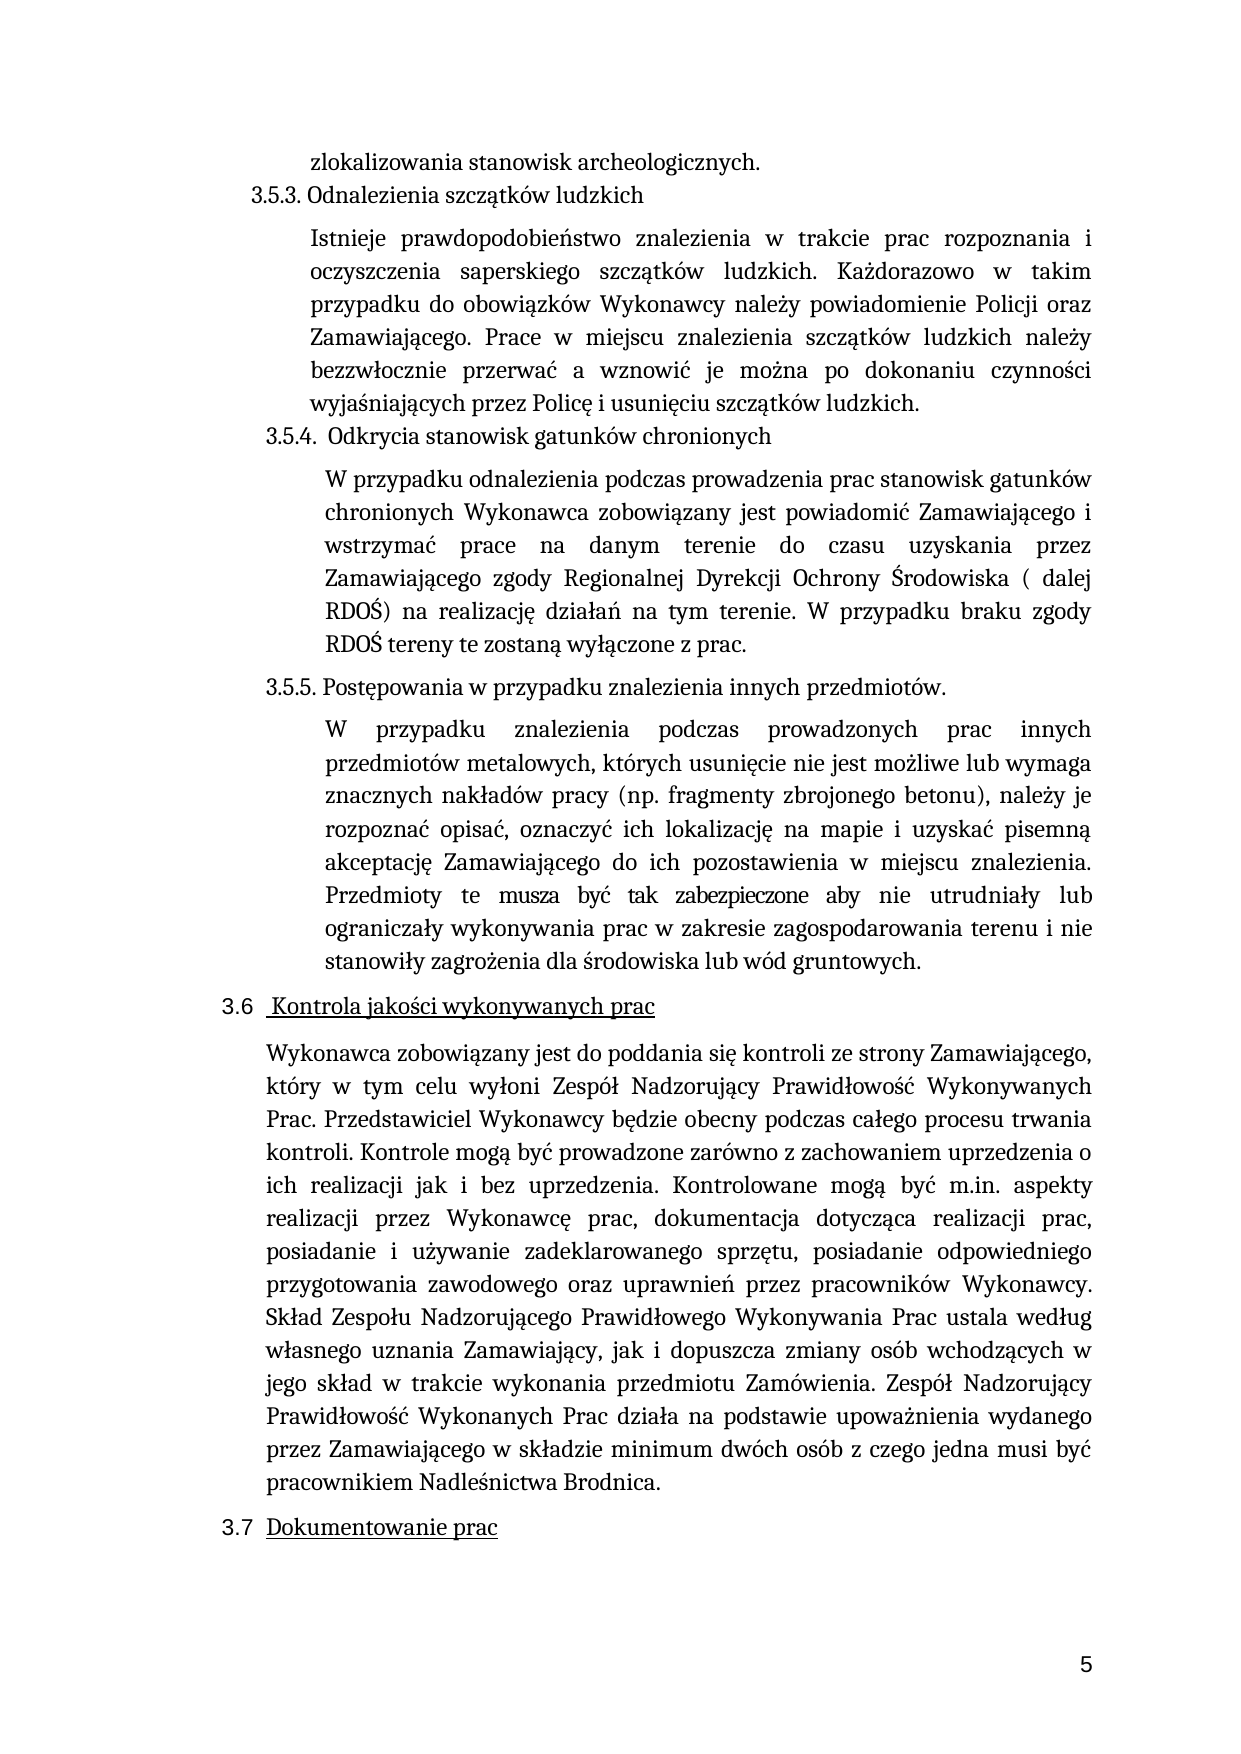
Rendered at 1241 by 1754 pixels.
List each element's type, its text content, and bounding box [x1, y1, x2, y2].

text Wykonawca zobowiązany jest do poddania się kontroli ze strony Zamawiającego, który w tym celu wyłoni Zespół Nadzorujący Prawidłowość Wykonywanych Prac. Przedstawiciel Wykonawcy będzie obecny podczas całego procesu trwania kontroli. Kontrole mogą być prowadzone zarówno z zachowaniem uprzedzenia o ich realizacji jak i bez uprzedzenia. Kontrolowane mogą być m.in. aspekty realizacji przez Wykonawcę prac, dokumentacja dotycząca realizacji prac, posiadanie i używanie zadeklarowanego sprzętu, posiadanie odpowiedniego przygotowania zawodowego oraz uprawnień przez pracowników Wykonawcy. Skład Zespołu Nadzorującego Prawidłowego Wykonywania Prac ustala według własnego uznania Zamawiający, jak i dopuszcza zmiany osób wchodzących w jego skład w trakcie wykonania przedmiotu Zamówienia. Zespół Nadzorujący Prawidłowość Wykonanych Prac działa na podstawie upoważnienia wydanego przez Zamawiającego w składzie minimum dwóch osób z czego jedna musi być pracownikiem Nadleśnictwa Brodnica. [266, 1039, 1093, 1497]
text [310, 148, 1093, 176]
text W przypadku znalezienia podczas prowadzonych prac innych przedmiotów metalowych, których usunięcie nie jest możliwe lub wymaga znacznych nakładów pracy (np. fragmenty zbrojonego betonu), należy je rozpoznać opisać, oznaczyć ich lokalizację na mapie i uzyskać pisemną akceptację Zamawiającego do ich pozostawienia w miejscu znalezienia. Przedmioty te musza być tak zabezpieczone aby nie utrudniały lub ograniczały wykonywania prac w zakresie zagospodarowania terenu i nie stanowiły zagrożenia dla środowiska lub wód gruntowych. [325, 715, 1093, 975]
text W przypadku odnalezienia podczas prowadzenia prac stanowisk gatunków chronionych Wykonawca zobowiązany jest powiadomić Zamawiającego i wstrzymać prace na danym terenie do czasu uzyskania przez Zamawiającego zgody Regionalnej Dyrekcji Ochrony Środowiska ( dalej RDOŚ) na realizację działań na tym terenie. W przypadku braku zgody RDOŚ tereny te zostaną wyłączone z prac. [325, 465, 1093, 659]
list Dokumentowanie prac [221, 1513, 1093, 1542]
text 3.5.3. Odnalezienia szczątków ludzkich [251, 181, 1093, 210]
text 3.5.5. Postępowania w przypadku znalezienia innych przedmiotów. [266, 673, 1093, 701]
text 3.5.4. Odkrycia stanowisk gatunków chronionych [266, 422, 1093, 451]
text Istnieje prawdopodobieństwo znalezienia w trakcie prac rozpoznania i oczyszczenia saperskiego szczątków ludzkich. Każdorazowo w takim przypadku do obowiązków Wykonawcy należy powiadomienie Policji oraz Zamawiającego. Prace w miejscu znalezienia szczątków ludzkich należy bezzwłocznie przerwać a wznowić je można po dokonaniu czynności wyjaśniających przez Policę i usunięciu szczątków ludzkich. [310, 224, 1093, 417]
list Kontrola jakości wykonywanych prac [221, 992, 1093, 1021]
